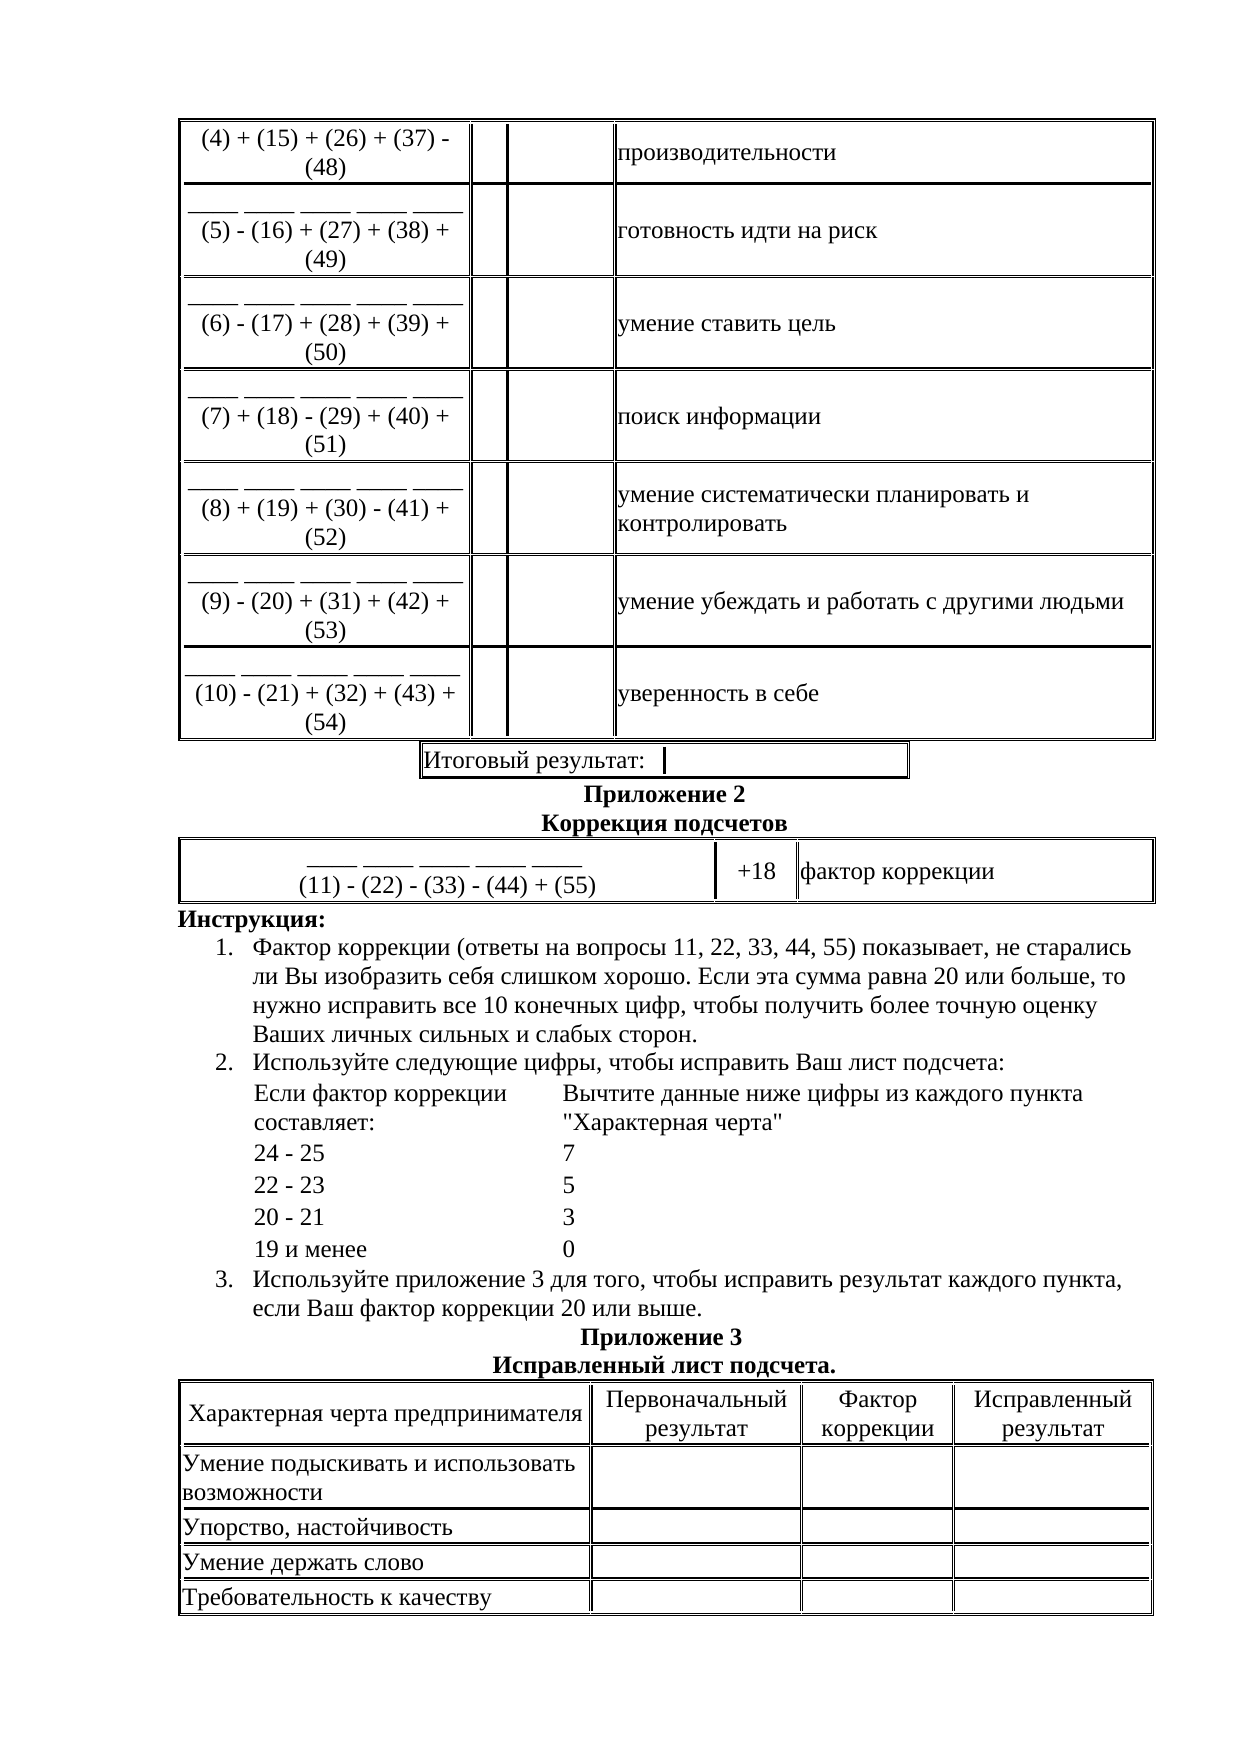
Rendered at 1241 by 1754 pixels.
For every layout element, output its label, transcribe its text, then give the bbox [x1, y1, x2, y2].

table_header Характерная черта предпринимателя [181, 1381, 591, 1443]
table_cell [509, 371, 613, 460]
table_cell [473, 463, 506, 552]
table_cell ____ ____ ____ ____ ____ (9) - (20) + (31) + (42) + (53) [181, 553, 469, 645]
table_cell [954, 1577, 1151, 1612]
table_cell 24 - 25 [252, 1137, 561, 1169]
table_cell уверенность в себе [615, 645, 1152, 738]
table_header фактор коррекции [798, 840, 1152, 901]
table_cell Упорство, настойчивость [181, 1507, 589, 1542]
table_cell [509, 278, 613, 367]
table_cell готовность идти на риск [617, 182, 1152, 274]
table_cell умение ставить цель [617, 275, 1153, 367]
table_cell 5 [561, 1169, 1152, 1201]
table_cell [473, 371, 506, 460]
table_cell [473, 278, 506, 367]
table_cell [591, 1581, 802, 1612]
table_header Исправленный результат [954, 1383, 1151, 1443]
table_cell [955, 1443, 1151, 1507]
table_header Итоговый результат: [423, 744, 664, 776]
table_cell [473, 185, 506, 274]
table_header [664, 744, 907, 776]
table_cell [509, 463, 613, 552]
table_cell [471, 122, 507, 182]
table_cell ____ ____ ____ ____ ____ (7) + (18) - (29) + (40) + (51) [181, 367, 469, 460]
table_cell 22 - 23 [252, 1169, 561, 1201]
table_header Если фактор коррекции составляет: [252, 1076, 561, 1137]
table_cell [955, 1542, 1151, 1577]
table_cell [803, 1447, 952, 1507]
table_cell поиск информации [617, 367, 1153, 460]
table_cell 3 [561, 1201, 1152, 1232]
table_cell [181, 120, 471, 182]
table_header Фактор коррекции [802, 1383, 954, 1443]
text Приложение 2 Коррекция подсчетов [177, 779, 1152, 837]
table_cell [593, 1510, 800, 1542]
table_cell 0 [561, 1233, 1152, 1264]
table_cell Умение держать слово [181, 1542, 589, 1577]
table_cell умение систематически планировать и контролировать [615, 460, 1154, 552]
table_cell ____ ____ ____ ____ ____ (6) - (17) + (28) + (39) + (50) [181, 275, 469, 367]
table_header Вычтите данные ниже цифры из каждого пункта "Характерная черта" [561, 1076, 1152, 1137]
table_cell [509, 185, 613, 274]
table_cell Требовательность к качеству [181, 1577, 591, 1612]
table_cell [473, 556, 506, 645]
table_header +18 [715, 840, 798, 901]
list Используйте следующие цифры, чтобы исправить Ваш лист подсчета: [215, 1047, 1152, 1076]
table_cell [507, 120, 615, 182]
table_cell [507, 645, 615, 738]
text Приложение 3 Исправленный лист подсчета. [177, 1322, 1152, 1379]
table_cell [803, 1510, 952, 1542]
table_header ____ ____ ____ ____ ____ (11) - (22) - (33) - (44) + (55) [180, 838, 715, 901]
list Фактор коррекции (ответы на вопросы 11, 22, 33, 44, 55) показывает, не старались ли Вы изобразить себя слишком хорошо. Если эта сумма равна 20 или больше, то нужно исправить все 10 конечных цифр, чтобы получить более точную оценку Ваших личных сильных и слабых сторон. [215, 932, 1152, 1047]
table_cell [471, 648, 507, 738]
table_header Первоначальный результат [591, 1383, 802, 1443]
table_cell 7 [561, 1137, 1152, 1169]
table_cell умение убеждать и работать с другими людьми [617, 553, 1153, 645]
table_cell [593, 1546, 800, 1577]
table_cell [802, 1581, 954, 1612]
table_cell 19 и менее [252, 1233, 561, 1264]
list Используйте приложение 3 для того, чтобы исправить результат каждого пункта, если Ваш фактор коррекции 20 или выше. [215, 1264, 1152, 1322]
table_cell Умение подыскивать и использовать возможности [181, 1443, 589, 1507]
table_cell [955, 1507, 1151, 1542]
table_cell [593, 1447, 800, 1507]
text Инструкция: [177, 904, 1152, 932]
table_cell 20 - 21 [252, 1201, 561, 1232]
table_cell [615, 122, 1152, 182]
table_cell [509, 556, 613, 645]
table_cell ____ ____ ____ ____ ____ (8) + (19) + (30) - (41) + (52) [180, 460, 471, 552]
table_cell ____ ____ ____ ____ ____ (5) - (16) + (27) + (38) + (49) [181, 182, 469, 274]
table_cell ____ ____ ____ ____ ____ (10) - (21) + (32) + (43) + (54) [181, 645, 471, 738]
table_cell [803, 1546, 952, 1577]
